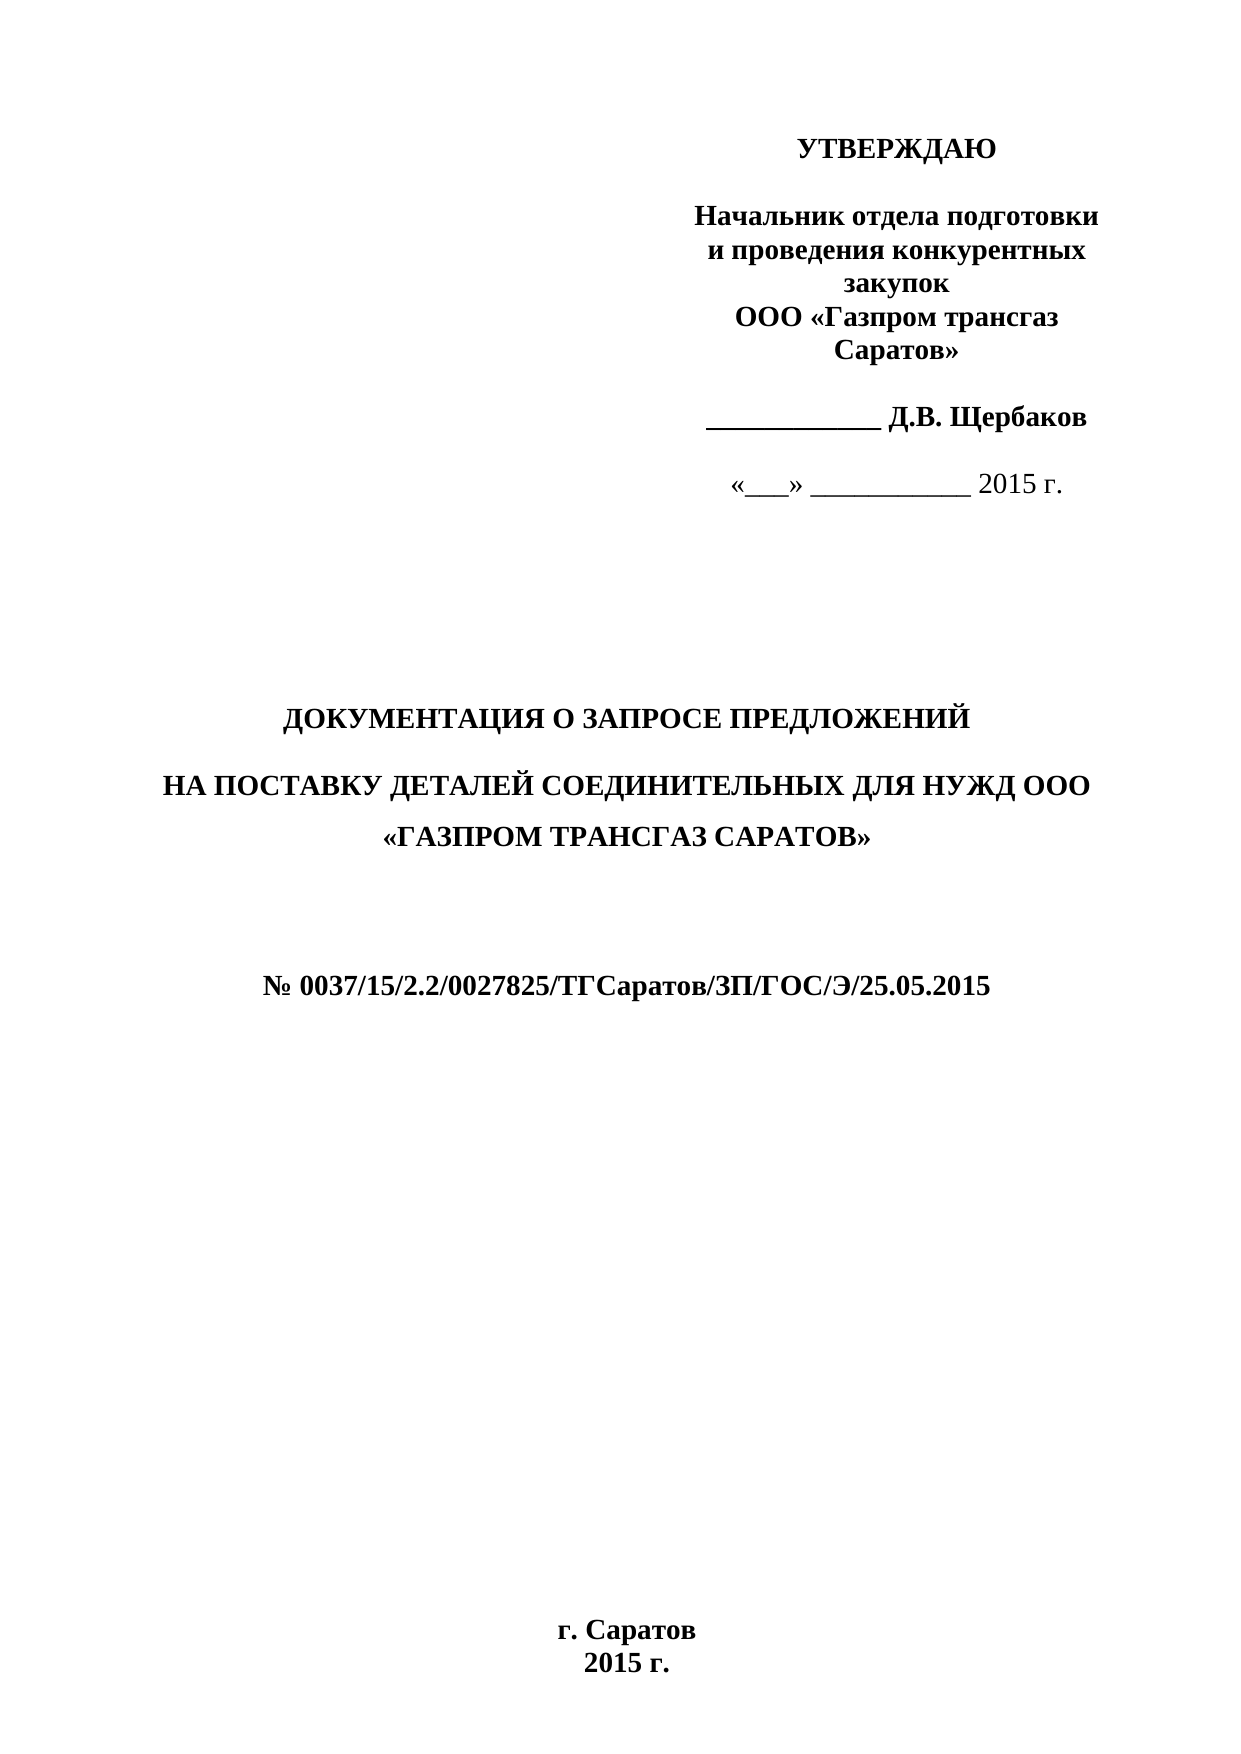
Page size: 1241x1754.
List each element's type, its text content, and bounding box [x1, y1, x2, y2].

text № 0037/15/2.2/0027825/ТГСаратов/ЗП/ГОС/Э/25.05.2015 [118, 968, 1135, 1001]
table_header УТВЕРЖДАЮ [660, 131, 1133, 198]
table_cell «___» ___________ 2015 г. [660, 433, 1133, 500]
text ДОКУМЕНТАЦИЯ О ЗАПРОСЕ ПРЕДЛОЖЕНИЙ [118, 701, 1135, 735]
table_cell Начальник отдела подготовки и проведения конкурентных закупок ООО «Газпром трансгаз Саратов» ____________ Д.В. Щербаков [660, 198, 1133, 433]
text на поставку деталей соединительных для нужд ООО «Газпром трансгаз Саратов» [118, 768, 1135, 852]
